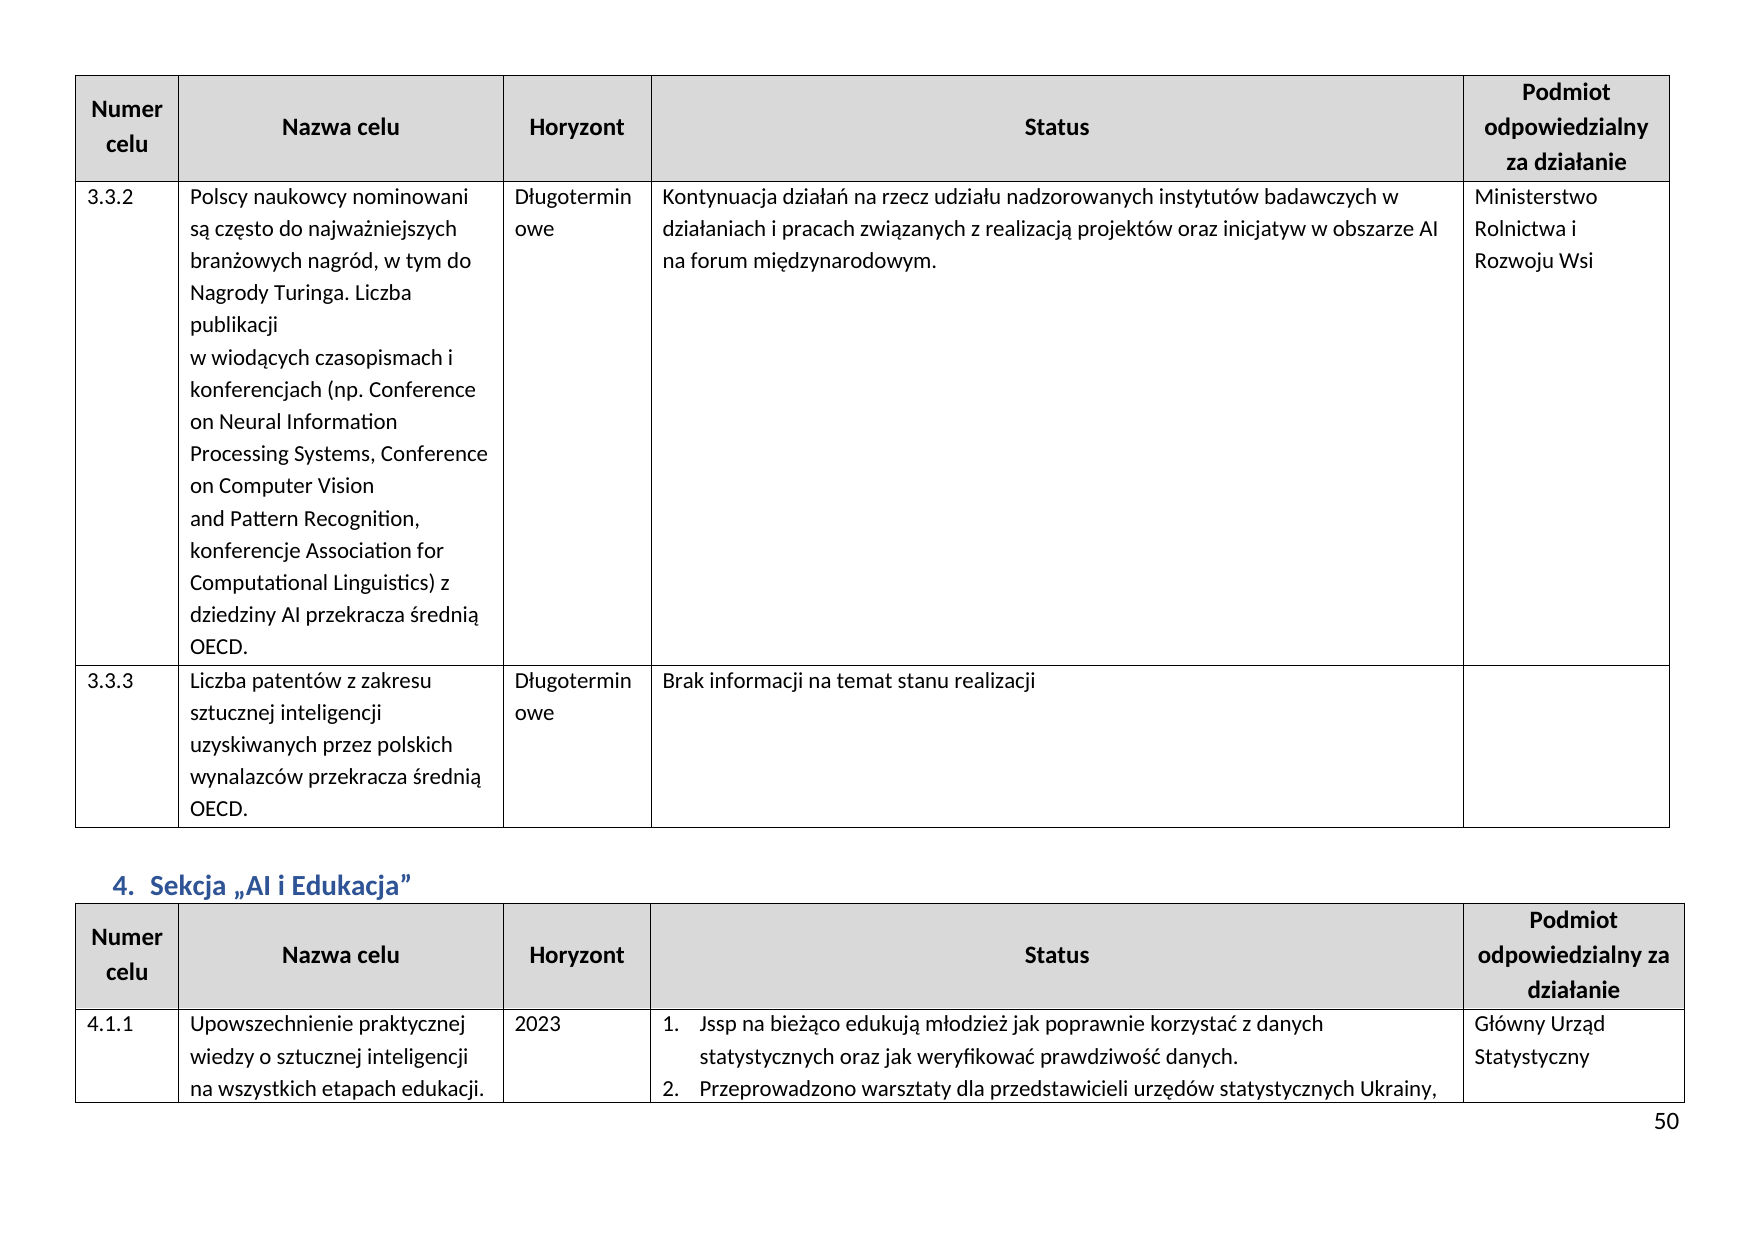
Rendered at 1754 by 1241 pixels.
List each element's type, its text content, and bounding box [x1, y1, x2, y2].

table_cell Długoterminowe [504, 666, 651, 827]
table_cell Liczba patentów z zakresu sztucznej inteligencji uzyskiwanych przez polskich wynalazców przekracza średnią OECD. [179, 666, 503, 827]
table_cell [1464, 666, 1669, 827]
subtitle Sekcja „AI i Edukacja” [112, 867, 1679, 903]
table_cell 3.3.3 [76, 666, 178, 827]
table_cell 2023 [504, 1010, 650, 1102]
table_header Podmiot odpowiedzialny za działanie [1464, 904, 1684, 1008]
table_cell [651, 1010, 1463, 1102]
table_header Nazwa celu [179, 76, 503, 181]
table_header Numer celu [76, 76, 178, 181]
table_cell 3.3.2 [76, 182, 178, 665]
table_cell Kontynuacja działań na rzecz udziału nadzorowanych instytutów badawczych w działaniach i pracach związanych z realizacją projektów oraz inicjatyw w obszarze AI na forum międzynarodowym. [652, 182, 1463, 665]
table_cell Brak informacji na temat stanu realizacji [652, 666, 1463, 827]
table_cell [179, 1010, 503, 1102]
table_header Numer celu [76, 904, 178, 1008]
table_header Horyzont [504, 76, 651, 181]
table_cell Długoterminowe [504, 182, 651, 665]
table_cell Ministerstwo Rolnictwa i Rozwoju Wsi [1464, 182, 1669, 665]
table_header Horyzont [504, 904, 650, 1008]
table_cell Polscy naukowcy nominowani są często do najważniejszych branżowych nagród, w tym do Nagrody Turinga. Liczba publikacji w wiodących czasopismach i konferencjach (np. Conference on Neural Information Processing Systems, Conference on Computer Vision and Pattern Recognition, konferencje Association for Computational Linguistics) z dziedziny AI przekracza średnią OECD. [179, 182, 503, 665]
table_header Nazwa celu [179, 904, 503, 1008]
table_header Podmiot odpowiedzialny za działanie [1464, 76, 1669, 181]
table_header Status [652, 76, 1463, 181]
table_cell Główny Urząd Statystyczny [1464, 1010, 1684, 1102]
table_cell 4.1.1 [76, 1010, 178, 1102]
table_header Status [651, 904, 1463, 1008]
